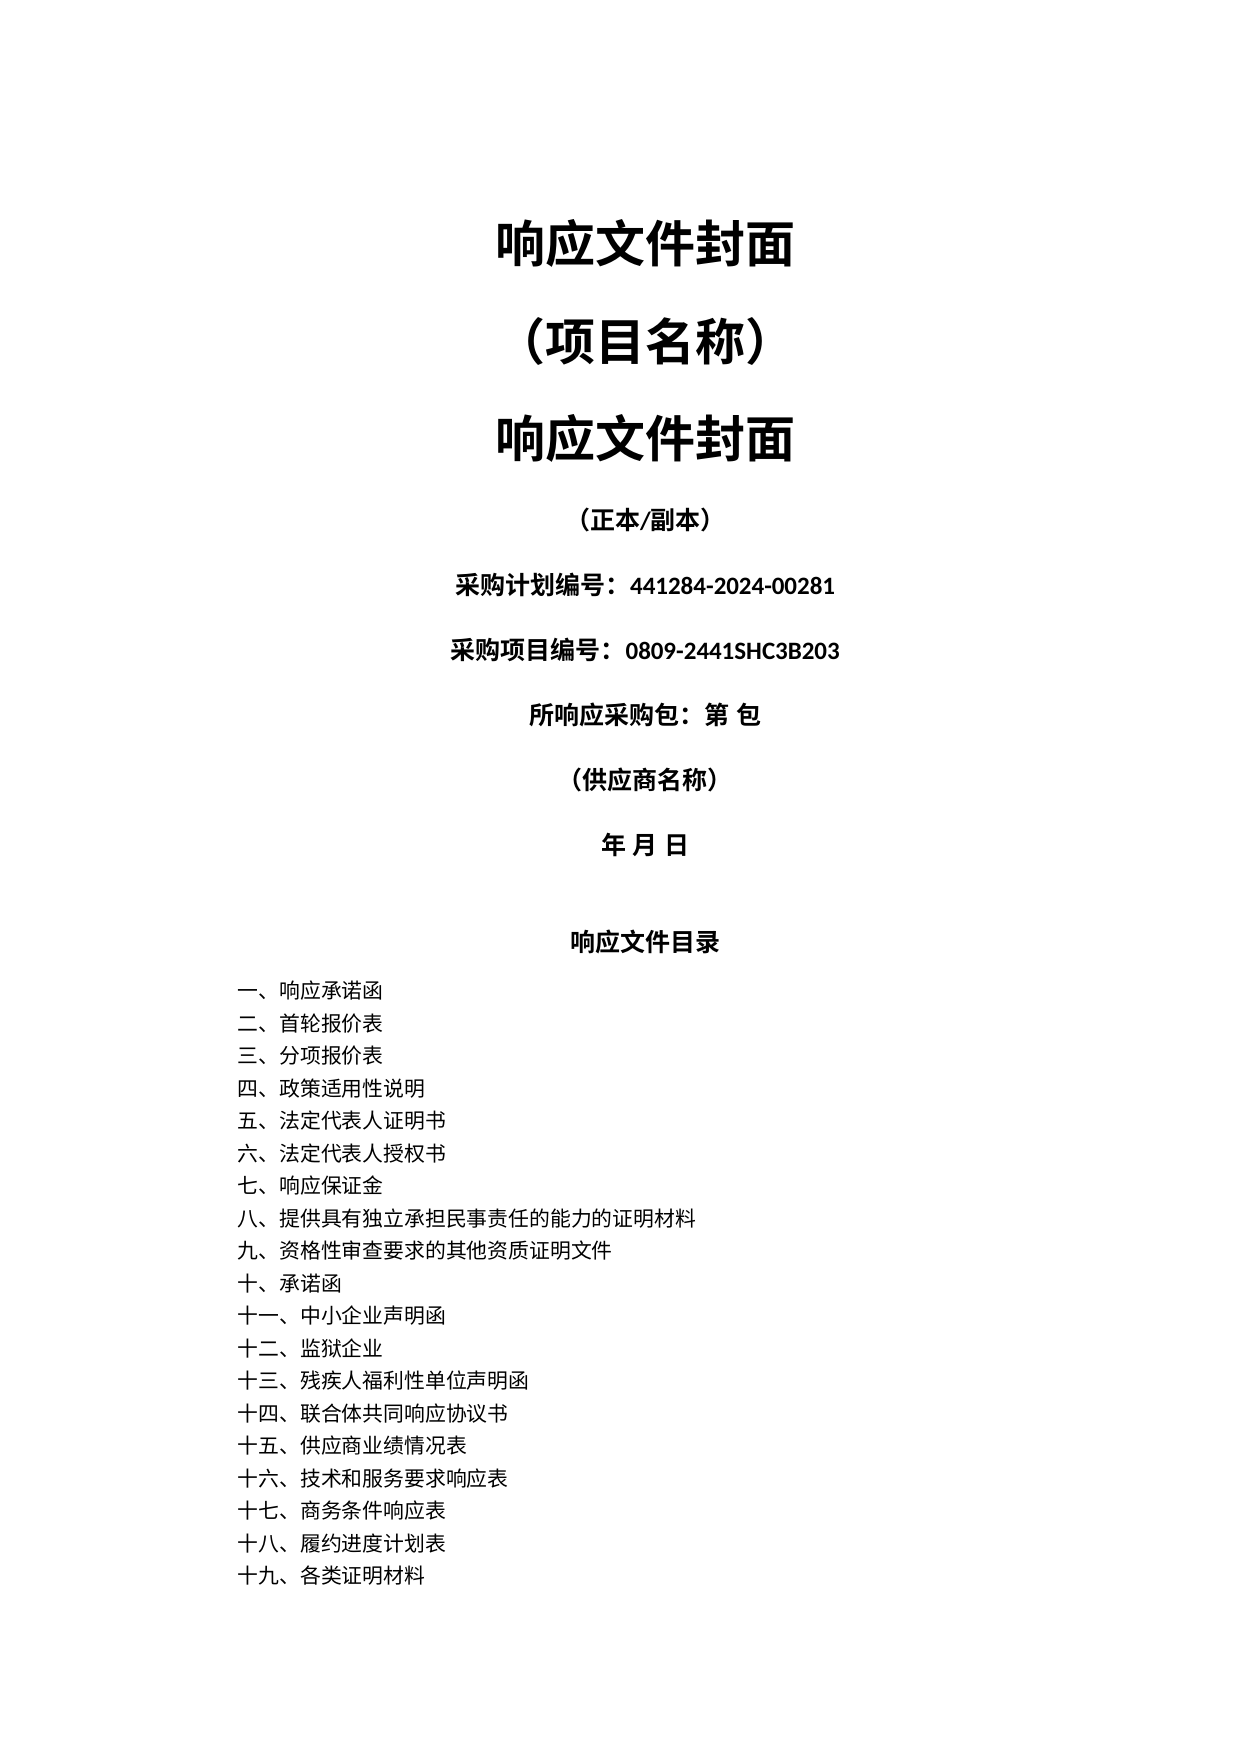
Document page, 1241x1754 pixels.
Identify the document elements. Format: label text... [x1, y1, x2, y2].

text 八、提供具有独立承担民事责任的能力的证明材料 [187, 1202, 1053, 1234]
text 七、响应保证金 [187, 1169, 1053, 1202]
text 采购项目编号：0809-2441SHC3B203 [187, 617, 1053, 682]
text 十九、各类证明材料 [187, 1559, 1053, 1592]
text 年 月 日 [187, 812, 1053, 877]
text （供应商名称） [187, 747, 1053, 812]
text （项目名称） [187, 292, 1053, 389]
text 响应文件封面 [187, 194, 1053, 292]
text 响应文件封面 [187, 389, 1053, 487]
text 十、承诺函 [187, 1267, 1053, 1299]
text 十三、残疾人福利性单位声明函 [187, 1364, 1053, 1397]
text （正本/副本） [187, 487, 1053, 552]
text 十五、供应商业绩情况表 [187, 1429, 1053, 1462]
text 六、法定代表人授权书 [187, 1137, 1053, 1169]
text 十一、中小企业声明函 [187, 1299, 1053, 1332]
text 四、政策适用性说明 [187, 1072, 1053, 1104]
text 采购计划编号：441284-2024-00281 [187, 552, 1053, 617]
text 十六、技术和服务要求响应表 [187, 1462, 1053, 1494]
text 十七、商务条件响应表 [187, 1494, 1053, 1527]
text 十四、联合体共同响应协议书 [187, 1397, 1053, 1429]
text 十八、履约进度计划表 [187, 1527, 1053, 1559]
text 九、资格性审查要求的其他资质证明文件 [187, 1234, 1053, 1267]
text 十二、监狱企业 [187, 1332, 1053, 1364]
text 五、法定代表人证明书 [187, 1104, 1053, 1137]
text 三、分项报价表 [187, 1039, 1053, 1072]
text 一、响应承诺函 [187, 974, 1053, 1007]
text 二、首轮报价表 [187, 1007, 1053, 1039]
text 响应文件目录 [187, 909, 1053, 974]
text 所响应采购包：第 包 [187, 682, 1053, 747]
